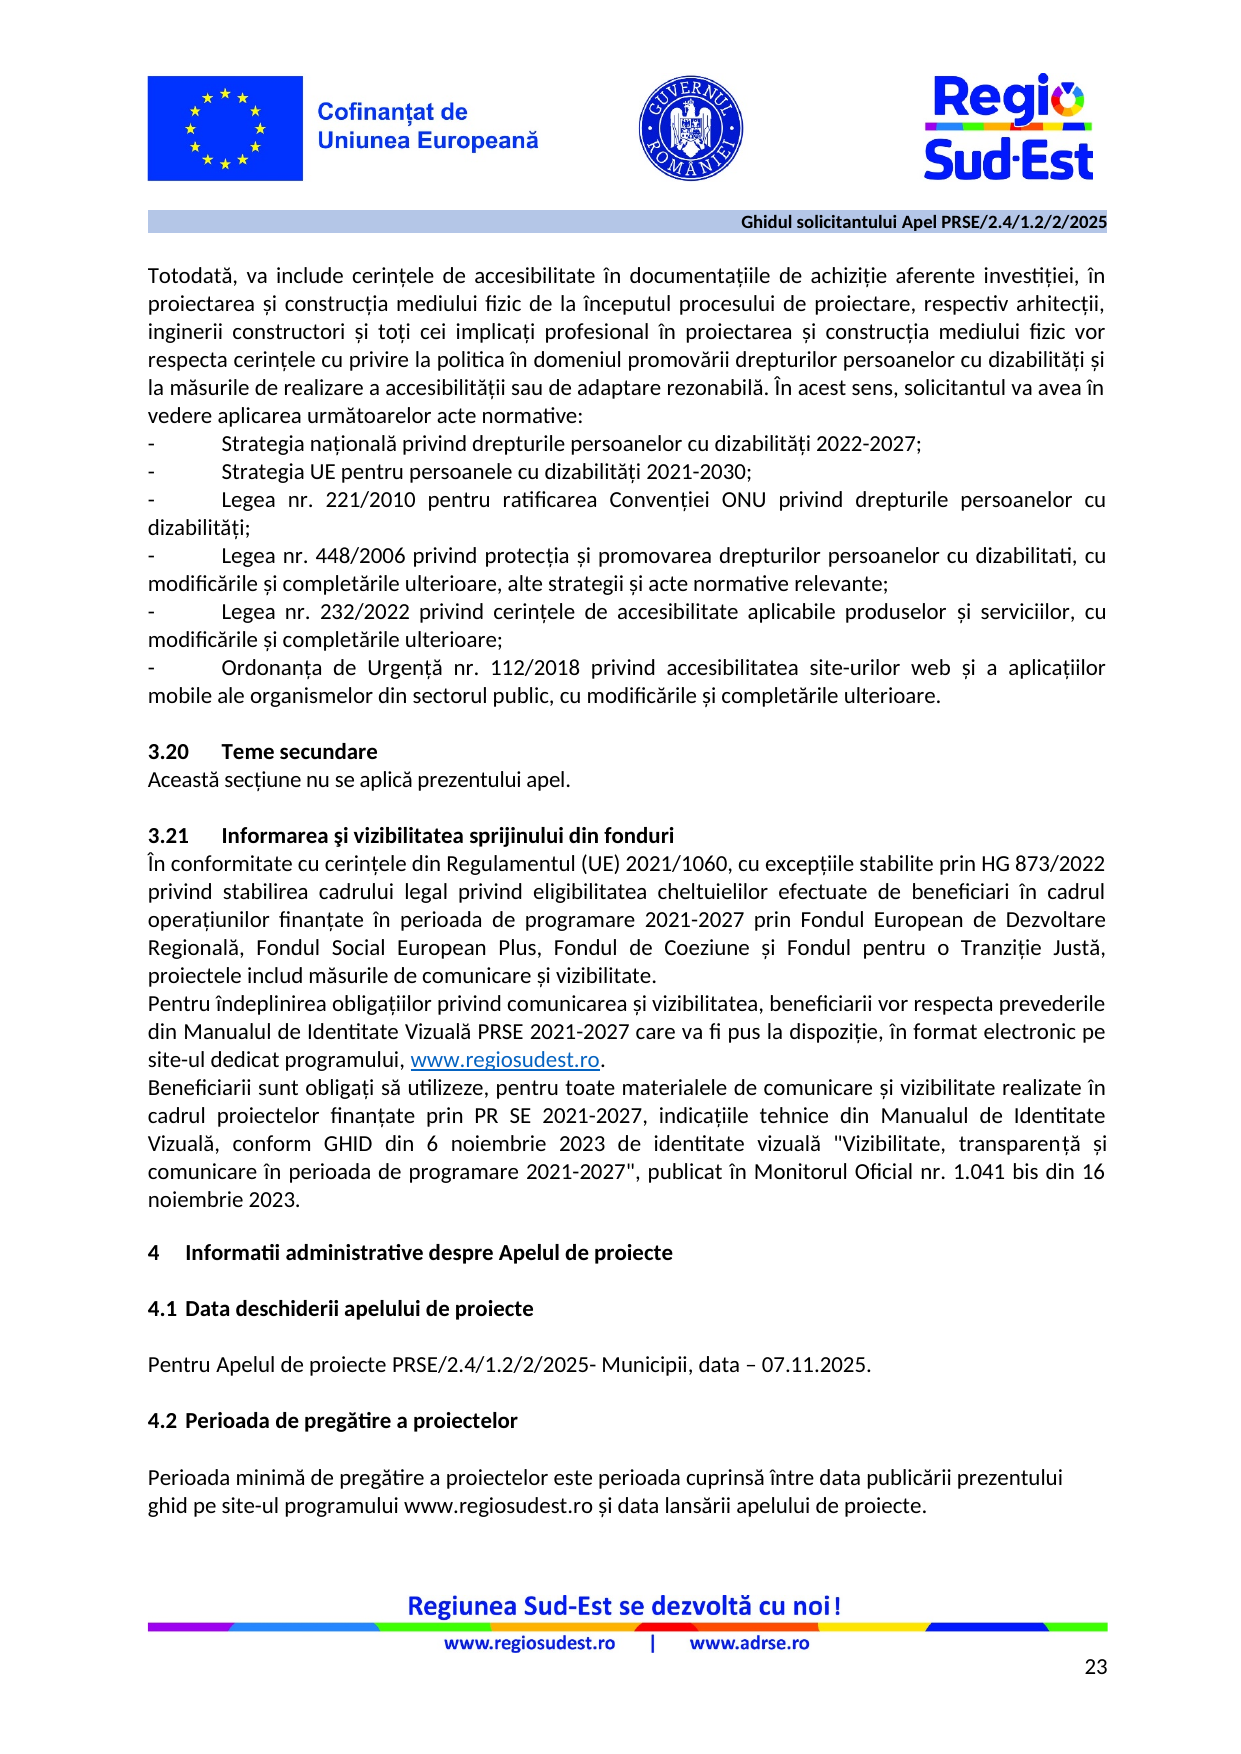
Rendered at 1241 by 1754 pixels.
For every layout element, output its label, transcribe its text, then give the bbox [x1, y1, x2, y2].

text - Strategia UE pentru persoanele cu dizabilități 2021-2030; [148, 457, 1107, 485]
picture [147, 1595, 1108, 1653]
text - Legea nr. 448/2006 privind protecţia şi promovarea drepturilor persoanelor cu dizabilitati, cu modificările și completările ulterioare, alte strategii și acte normative relevante; [148, 541, 1107, 597]
text Totodată, va include cerințele de accesibilitate în documentațiile de achiziție aferente investiției, în proiectarea și construcția mediului fizic de la începutul procesului de proiectare, respectiv arhitecții, inginerii constructori și toți cei implicați profesional în proiectarea și construcția mediului fizic vor respecta cerințele cu privire la politica în domeniul promovării drepturilor persoanelor cu dizabilități și la măsurile de realizare a accesibilității sau de adaptare rezonabilă. În acest sens, solicitantul va avea în vedere aplicarea următoarelor acte normative: [148, 261, 1107, 429]
subtitle Informarea şi vizibilitatea sprijinului din fonduri [148, 821, 1107, 849]
text Pentru Apelul de proiecte PRSE/2.4/1.2/2/2025- Municipii, data – 07.11.2025. [148, 1351, 1107, 1379]
text - Legea nr. 221/2010 pentru ratificarea Convenţiei ONU privind drepturile persoanelor cu dizabilităţi; [148, 485, 1107, 541]
text - Ordonanța de Urgență nr. 112/2018 privind accesibilitatea site-urilor web și a aplicațiilor mobile ale organismelor din sectorul public, cu modificările și completările ulterioare. [148, 653, 1107, 709]
subtitle Data deschiderii apelului de proiecte [148, 1294, 1107, 1323]
subtitle Teme secundare [148, 737, 1107, 765]
picture [147, 73, 1093, 182]
text - Legea nr. 232/2022 privind cerințele de accesibilitate aplicabile produselor şi serviciilor, cu modificările și completările ulterioare; [148, 597, 1107, 653]
text Perioada minimă de pregătire a proiectelor este perioada cuprinsă între data publicării prezentului ghid pe site-ul programului www.regiosudest.ro și data lansării apelului de proiecte. [148, 1463, 1107, 1519]
text În conformitate cu cerințele din Regulamentul (UE) 2021/1060, cu excepțiile stabilite prin HG 873/2022 privind stabilirea cadrului legal privind eligibilitatea cheltuielilor efectuate de beneficiari în cadrul operațiunilor finanțate în perioada de programare 2021-2027 prin Fondul European de Dezvoltare Regională, Fondul Social European Plus, Fondul de Coeziune și Fondul pentru o Tranziție Justă, proiectele includ măsurile de comunicare și vizibilitate. [148, 849, 1107, 989]
text Beneficiarii sunt obligați să utilizeze, pentru toate materialele de comunicare și vizibilitate realizate în cadrul proiectelor finanțate prin PR SE 2021-2027, indicațiile tehnice din Manualul de Identitate Vizuală, conform GHID din 6 noiembrie 2023 de identitate vizuală "Vizibilitate, transparenţă şi comunicare în perioada de programare 2021-2027", publicat în Monitorul Oficial nr. 1.041 bis din 16 noiembrie 2023. [148, 1073, 1107, 1213]
text Pentru îndeplinirea obligațiilor privind comunicarea și vizibilitatea, beneficiarii vor respecta prevederile din Manualul de Identitate Vizuală PRSE 2021-2027 care va fi pus la dispoziție, în format electronic pe site-ul dedicat programului, www.regiosudest.ro. [148, 989, 1107, 1073]
subtitle Perioada de pregătire a proiectelor [148, 1407, 1107, 1435]
subtitle Informatii administrative despre Apelul de proiecte [148, 1238, 1107, 1267]
text Această secțiune nu se aplică prezentului apel. [148, 765, 1102, 793]
text - Strategia națională privind drepturile persoanelor cu dizabilități 2022-2027; [148, 429, 1107, 457]
